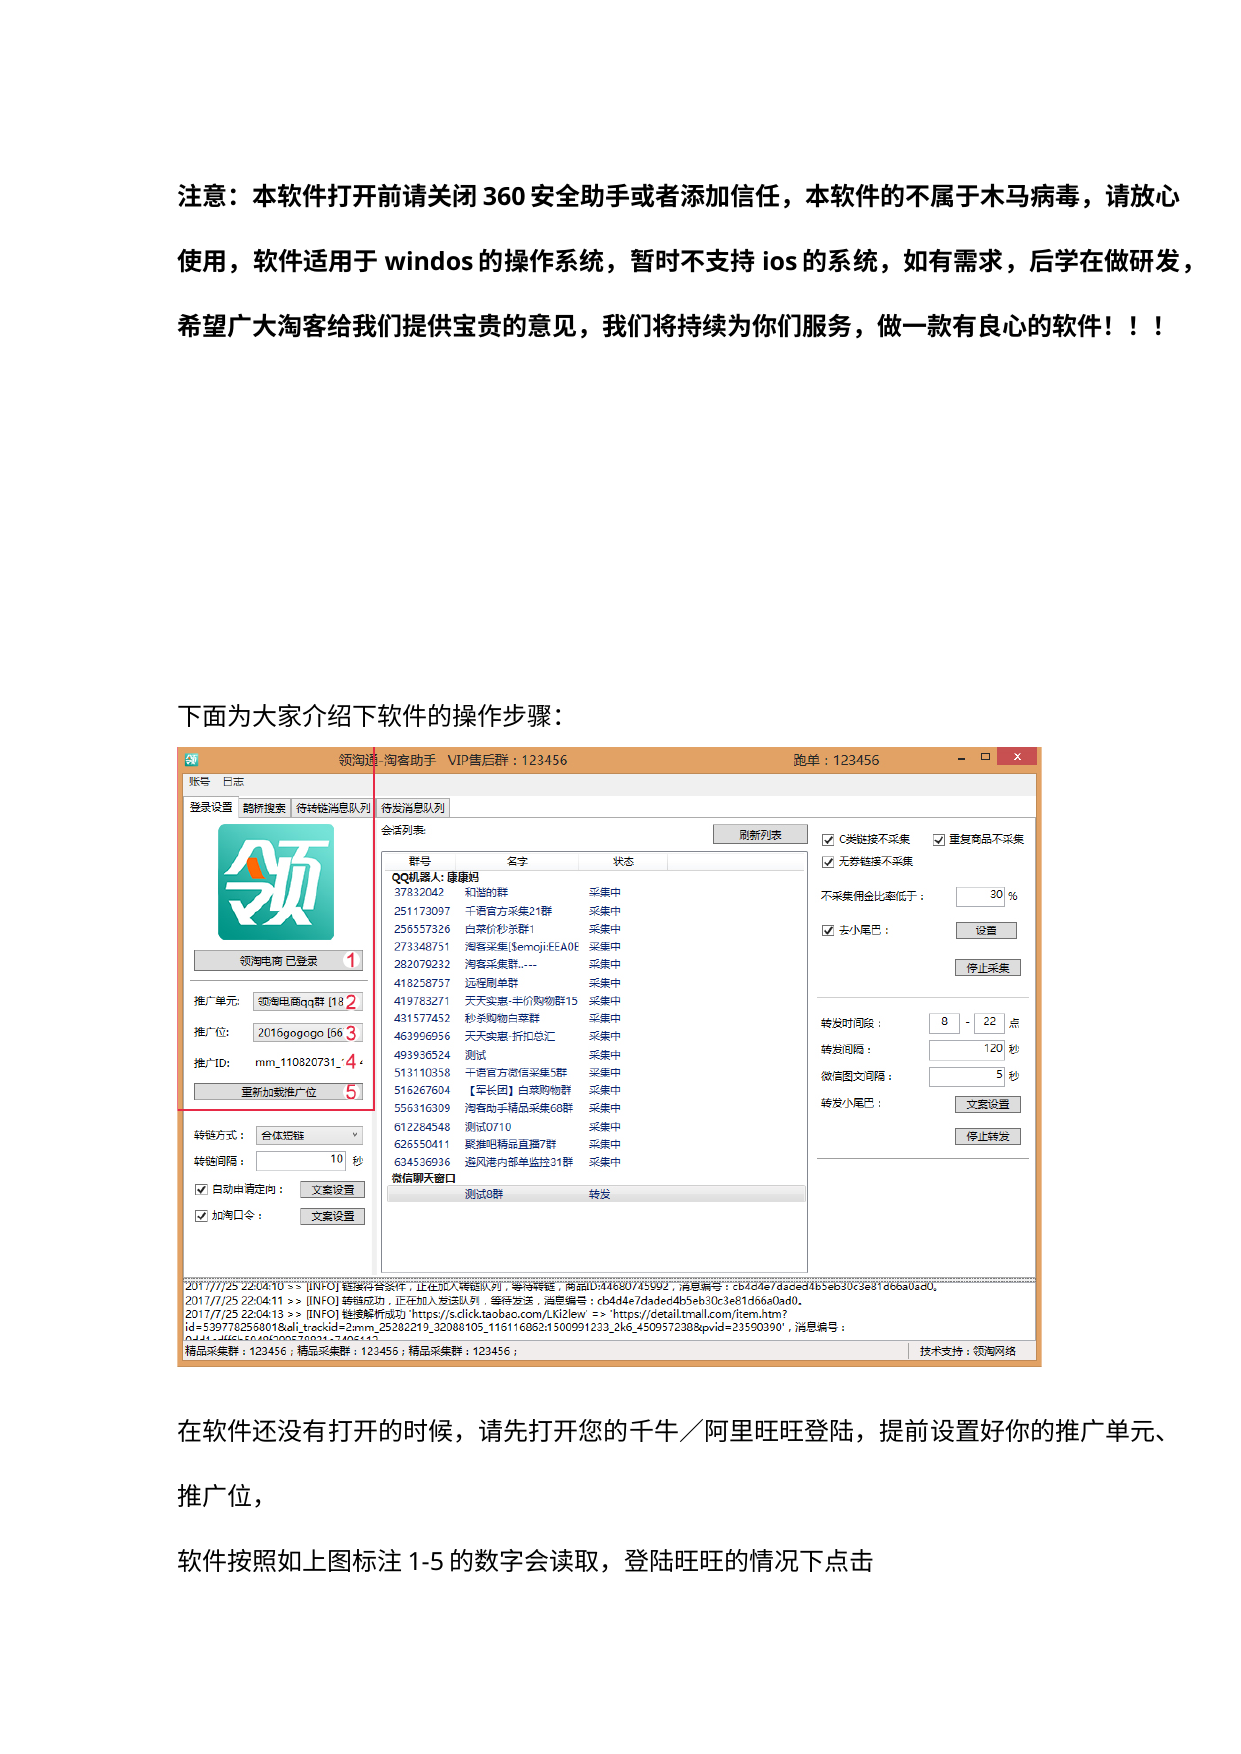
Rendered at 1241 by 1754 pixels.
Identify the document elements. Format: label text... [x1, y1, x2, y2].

picture [177, 747, 1042, 1367]
text 下面为大家介绍下软件的操作步骤： [177, 682, 1182, 747]
text 在软件还没有打开的时候，请先打开您的千牛／阿里旺旺登陆，提前设置好你的推广单元、推广位， [177, 1397, 1182, 1527]
text 软件按照如上图标注1-5的数字会读取，登陆旺旺的情况下点击 [177, 1527, 1182, 1592]
text 注意：本软件打开前请关闭360安全助手或者添加信任，本软件的不属于木马病毒，请放心使用，软件适用于windos的操作系统，暂时不支持ios的系统，如有需求，后学在做研发，希望广大淘客给我们提供宝贵的意见，我们将持续为你们服务，做一款有良心的软件！！！ [177, 162, 1182, 357]
